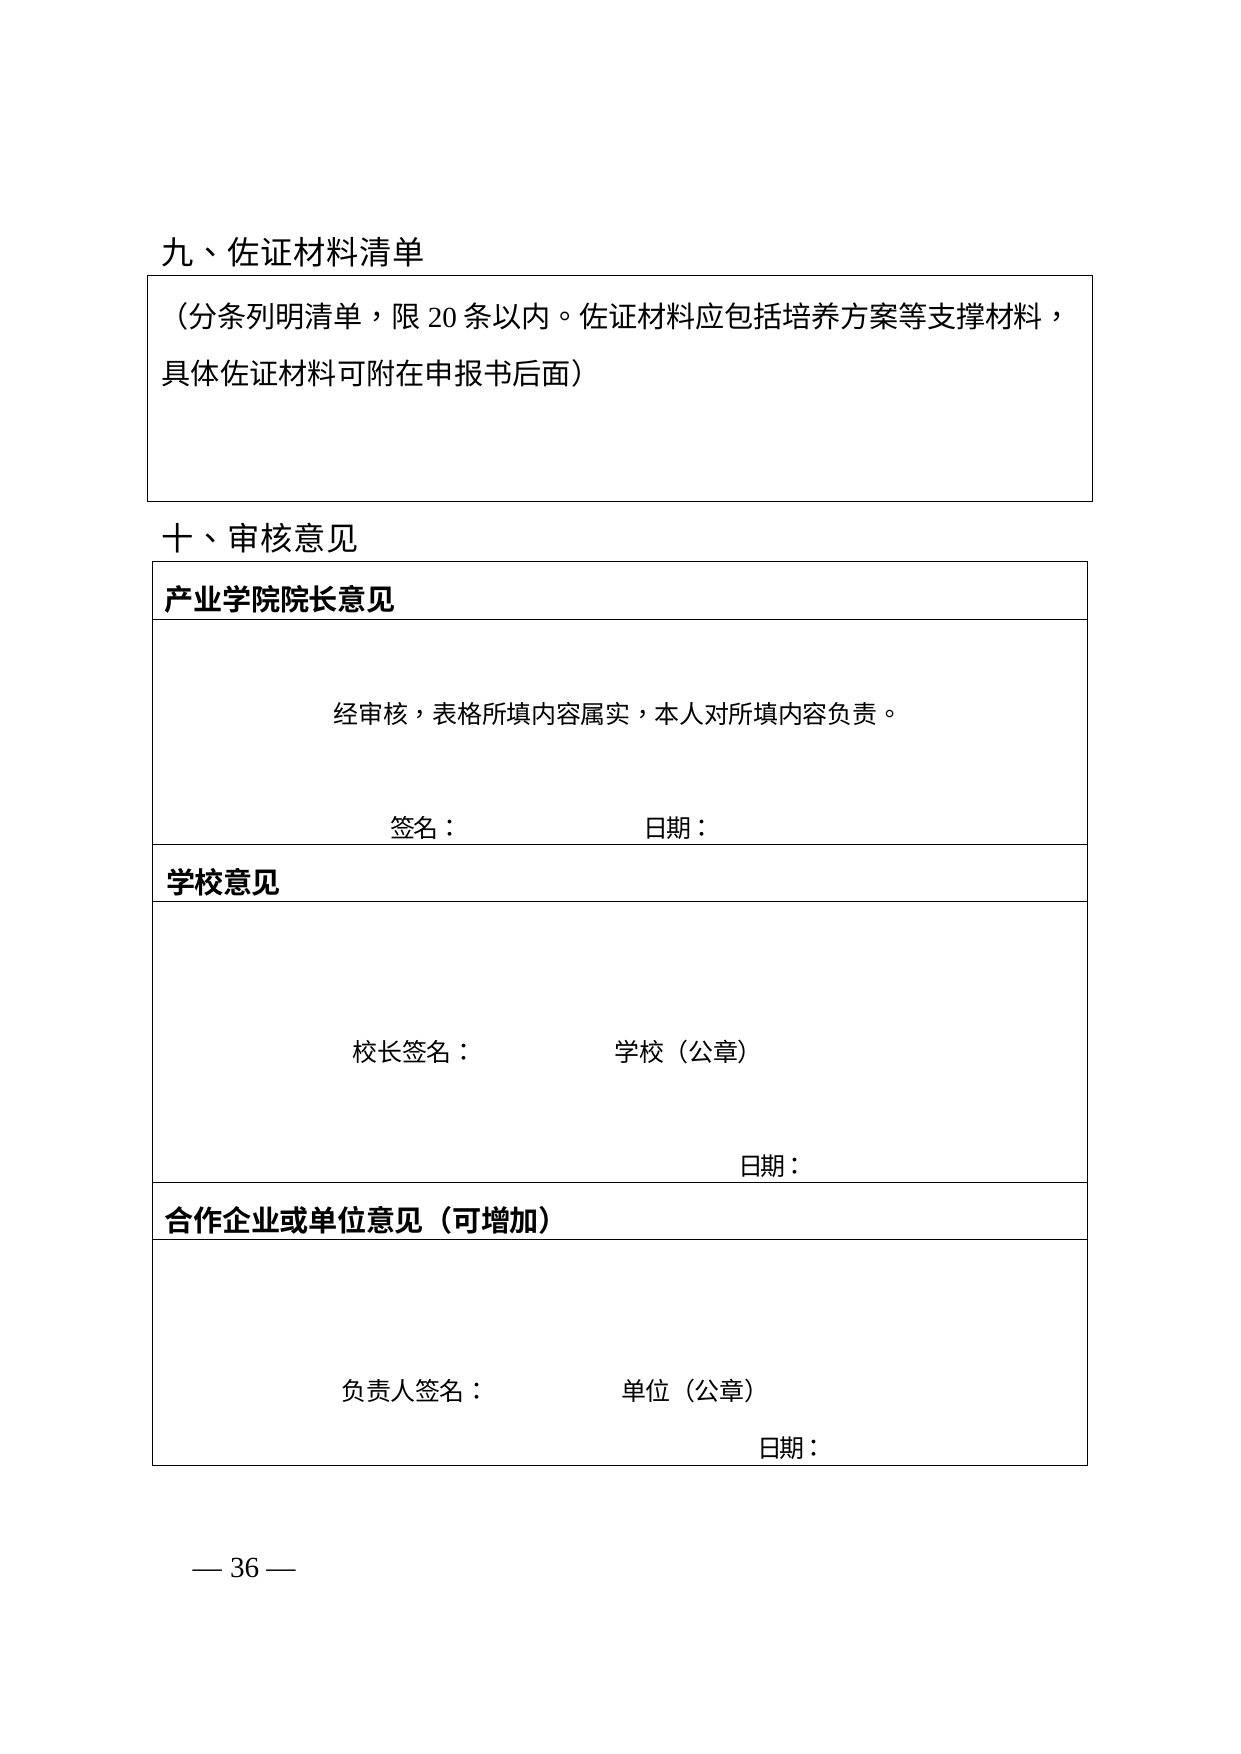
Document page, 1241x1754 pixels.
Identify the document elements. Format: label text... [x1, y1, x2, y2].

table_header （分条列明清单，限 20 条以内。佐证材料应包括培养方案等支撑材料， 具体佐证材料可附在申报书后面） [148, 276, 1092, 501]
table_header 产业学院院长意见 [153, 562, 1087, 619]
text 十、审核意见 [162, 518, 1093, 559]
table_cell 经审核，表格所填内容属实，本人对所填内容负责。 签名： 日期： [153, 620, 1087, 844]
table_cell 校长签名： 学校（公章） 日期： [153, 902, 1087, 1182]
table_cell 学校意见 [153, 845, 1087, 901]
text 九、佐证材料清单 [161, 232, 1093, 273]
table_cell 合作企业或单位意见（可增加） [153, 1183, 1087, 1239]
table_cell 负责人签名： 单位（公章） 日期： [153, 1240, 1087, 1465]
